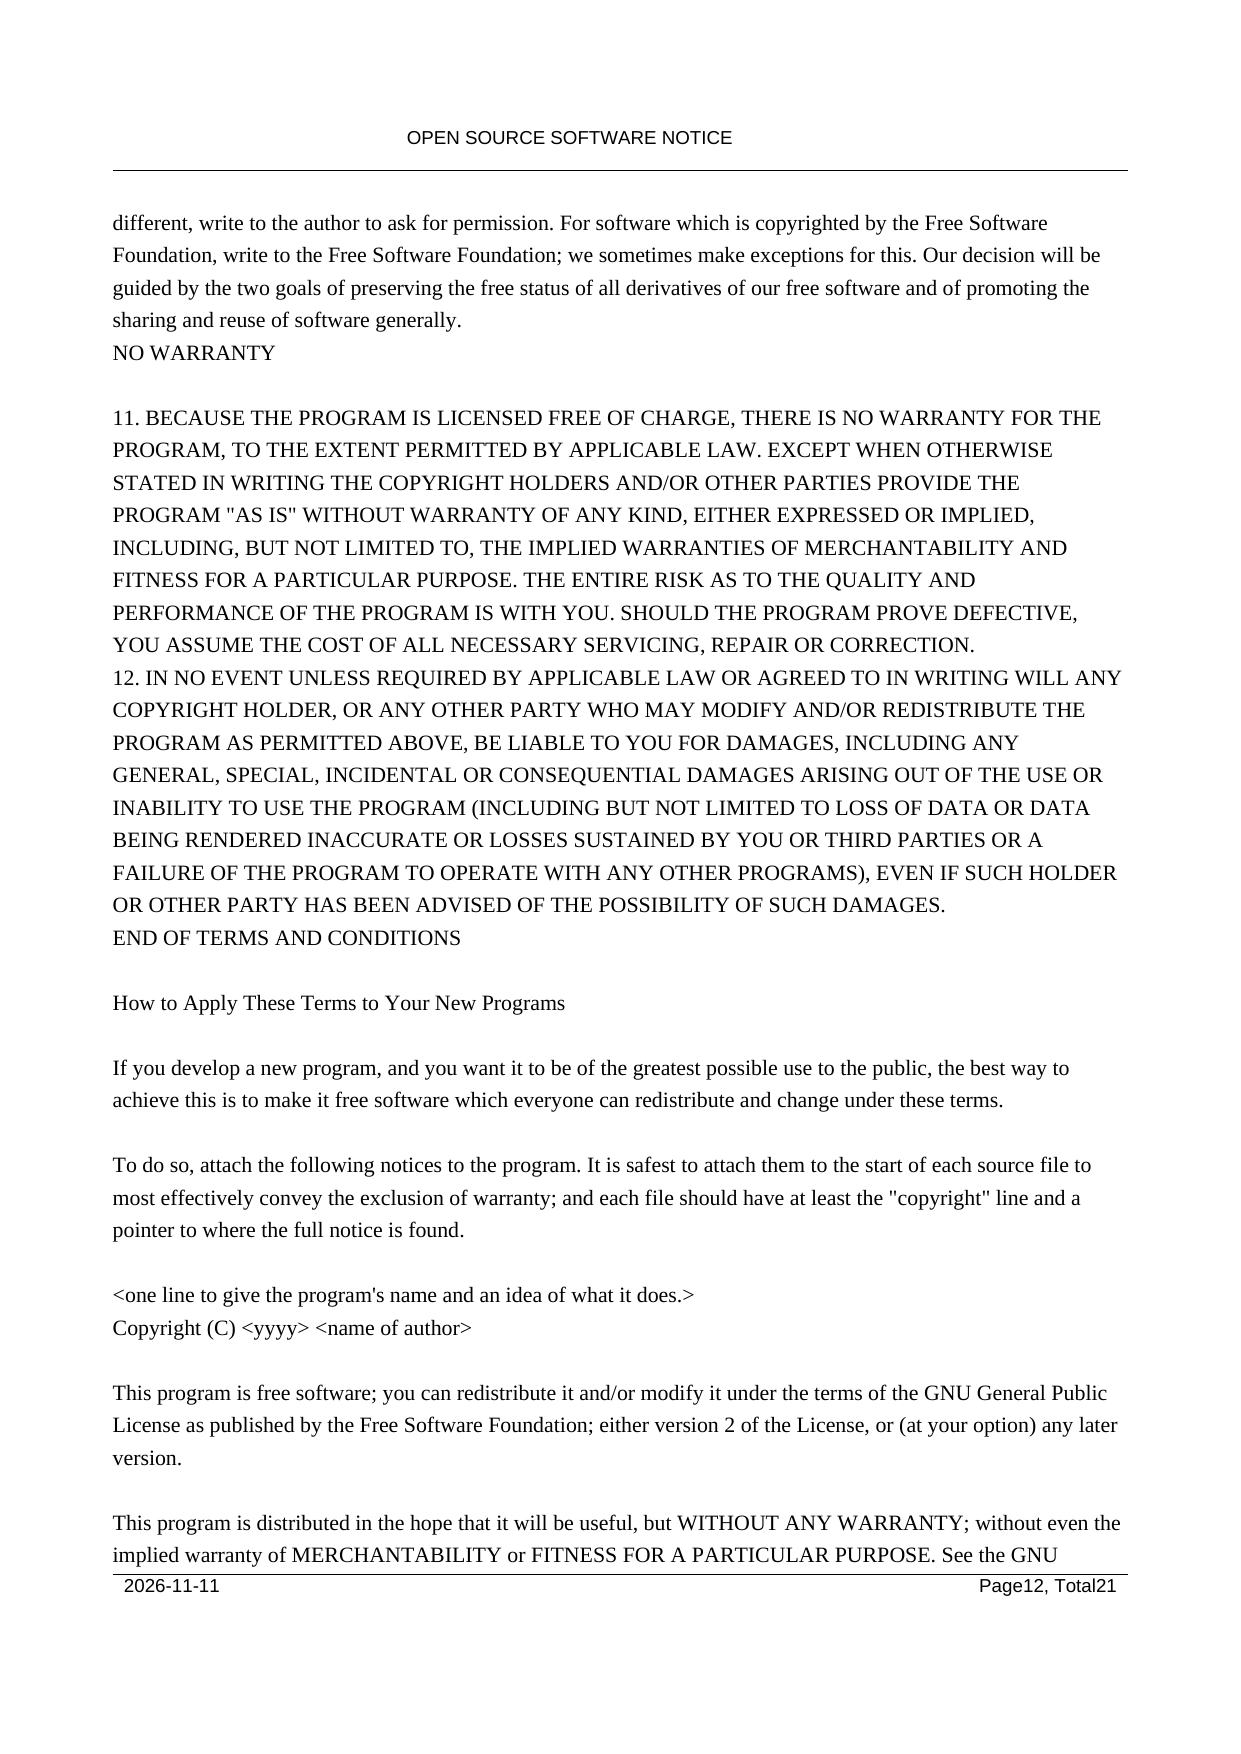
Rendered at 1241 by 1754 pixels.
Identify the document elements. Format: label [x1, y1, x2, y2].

text [112, 206, 1128, 1571]
